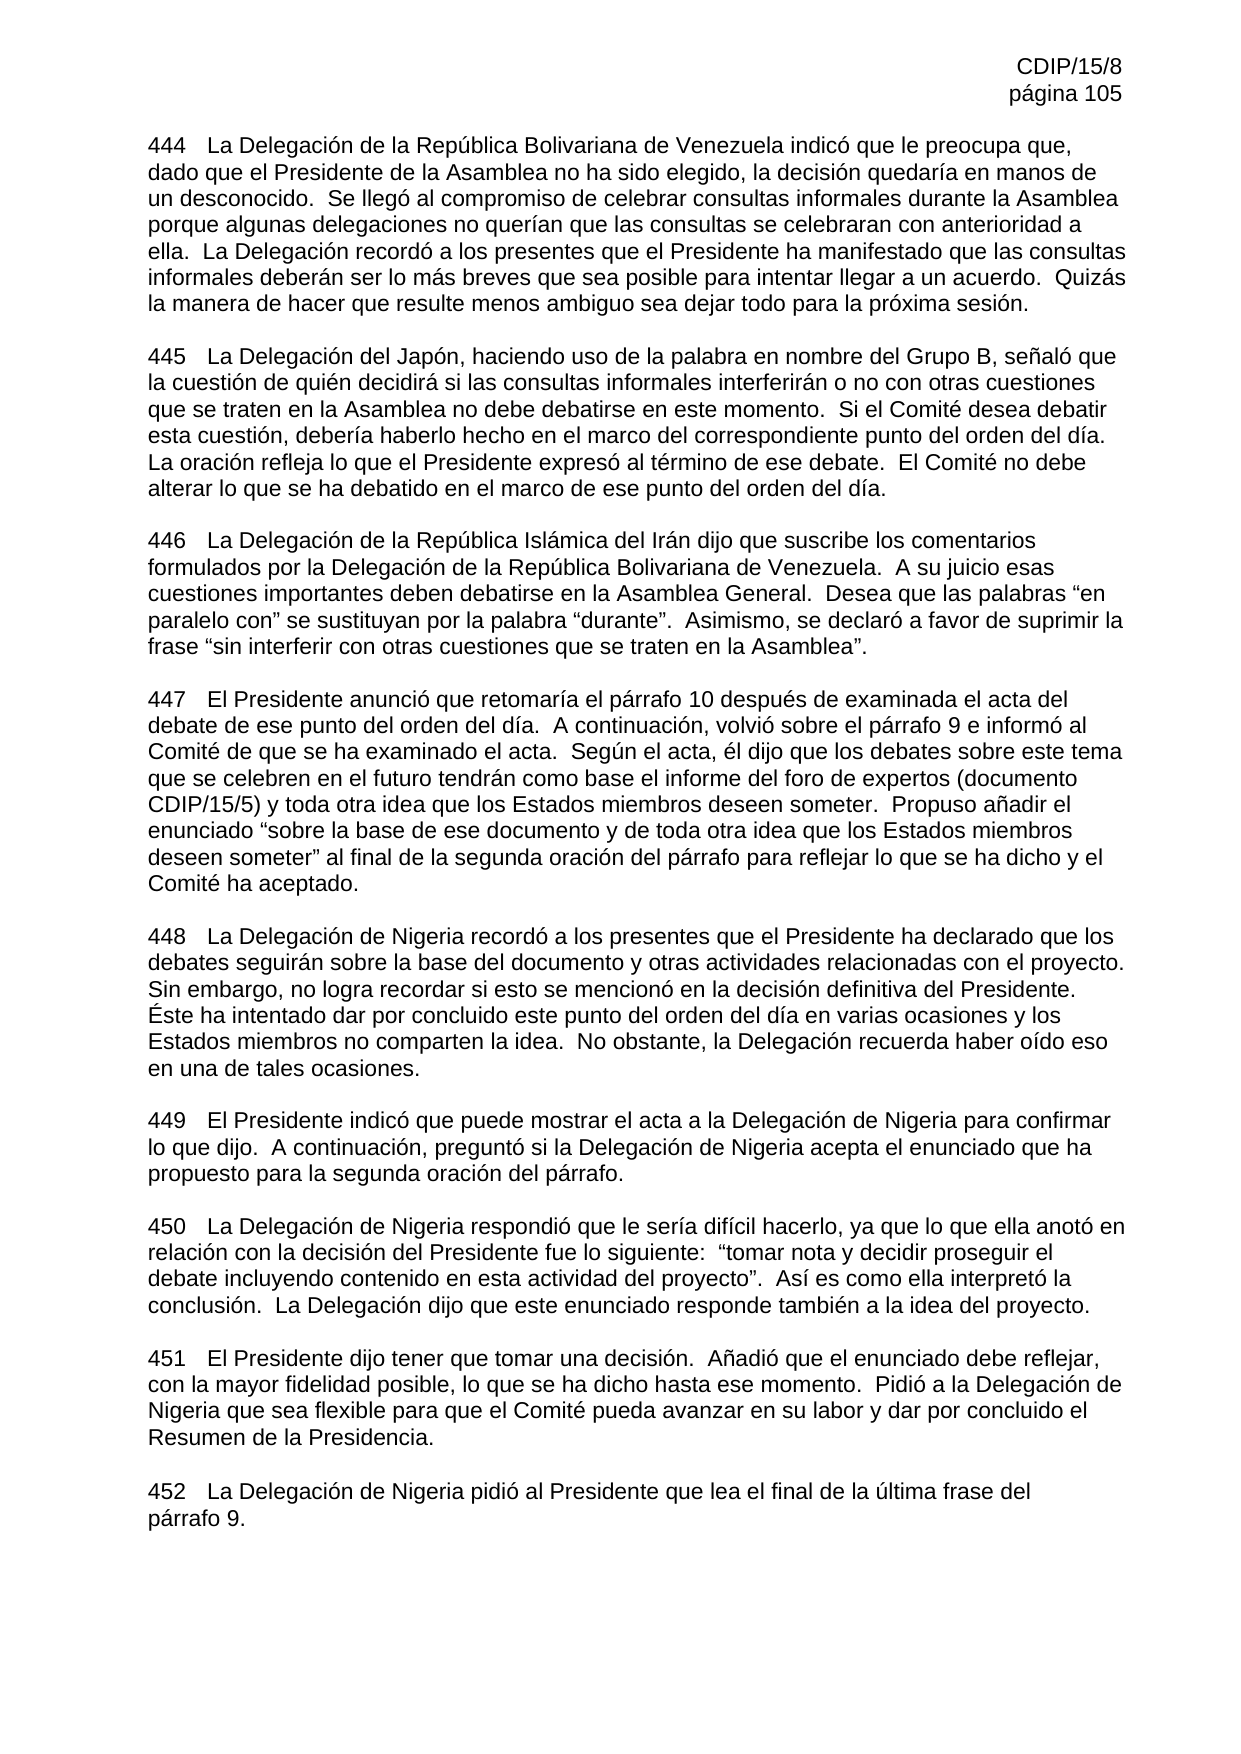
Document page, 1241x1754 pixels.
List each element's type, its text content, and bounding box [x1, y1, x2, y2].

text La Delegación de Nigeria pidió al Presidente que lea el final de la última frase del párrafo 9. [148, 1478, 1126, 1531]
text El Presidente anunció que retomaría el párrafo 10 después de examinada el acta del debate de ese punto del orden del día. A continuación, volvió sobre el párrafo 9 e informó al Comité de que se ha examinado el acta. Según el acta, él dijo que los debates sobre este tema que se celebren en el futuro tendrán como base el informe del foro de expertos (documento CDIP/15/5) y toda otra idea que los Estados miembros deseen someter. Propuso añadir el enunciado “sobre la base de ese documento y de toda otra idea que los Estados miembros deseen someter” al final de la segunda oración del párrafo para reflejar lo que se ha dicho y el Comité ha aceptado. [148, 686, 1126, 896]
text La Delegación de la República Islámica del Irán dijo que suscribe los comentarios formulados por la Delegación de la República Bolivariana de Venezuela. A su juicio esas cuestiones importantes deben debatirse en la Asamblea General. Desea que las palabras “en paralelo con” se sustituyan por la palabra “durante”. Asimismo, se declaró a favor de suprimir la frase “sin interferir con otras cuestiones que se traten en la Asamblea”. [148, 527, 1126, 659]
text El Presidente dijo tener que tomar una decisión. Añadió que el enunciado debe reflejar, con la mayor fidelidad posible, lo que se ha dicho hasta ese momento. Pidió a la Delegación de Nigeria que sea flexible para que el Comité pueda avanzar en su labor y dar por concluido el Resumen de la Presidencia. [148, 1344, 1126, 1450]
text La Delegación del Japón, haciendo uso de la palabra en nombre del Grupo B, señaló que la cuestión de quién decidirá si las consultas informales interferirán o no con otras cuestiones que se traten en la Asamblea no debe debatirse en este momento. Si el Comité desea debatir esta cuestión, debería haberlo hecho en el marco del correspondiente punto del orden del día. La oración refleja lo que el Presidente expresó al término de ese debate. El Comité no debe alterar lo que se ha debatido en el marco de ese punto del orden del día. [148, 343, 1126, 501]
text La Delegación de Nigeria recordó a los presentes que el Presidente ha declarado que los debates seguirán sobre la base del documento y otras actividades relacionadas con el proyecto. Sin embargo, no logra recordar si esto se mencionó en la decisión definitiva del Presidente. Éste ha intentado dar por concluido este punto del orden del día en varias ocasiones y los Estados miembros no comparten la idea. No obstante, la Delegación recuerda haber oído eso en una de tales ocasiones. [148, 923, 1126, 1081]
text La Delegación de Nigeria respondió que le sería difícil hacerlo, ya que lo que ella anotó en relación con la decisión del Presidente fue lo siguiente: “tomar nota y decidir proseguir el debate incluyendo contenido en esta actividad del proyecto”. Así es como ella interpretó la conclusión. La Delegación dijo que este enunciado responde también a la idea del proyecto. [148, 1213, 1126, 1318]
text La Delegación de la República Bolivariana de Venezuela indicó que le preocupa que, dado que el Presidente de la Asamblea no ha sido elegido, la decisión quedaría en manos de un desconocido. Se llegó al compromiso de celebrar consultas informales durante la Asamblea porque algunas delegaciones no querían que las consultas se celebraran con anterioridad a ella. La Delegación recordó a los presentes que el Presidente ha manifestado que las consultas informales deberán ser lo más breves que sea posible para intentar llegar a un acuerdo. Quizás la manera de hacer que resulte menos ambiguo sea dejar todo para la próxima sesión. [148, 132, 1126, 317]
text El Presidente indicó que puede mostrar el acta a la Delegación de Nigeria para confirmar lo que dijo. A continuación, preguntó si la Delegación de Nigeria acepta el enunciado que ha propuesto para la segunda oración del párrafo. [148, 1107, 1126, 1186]
